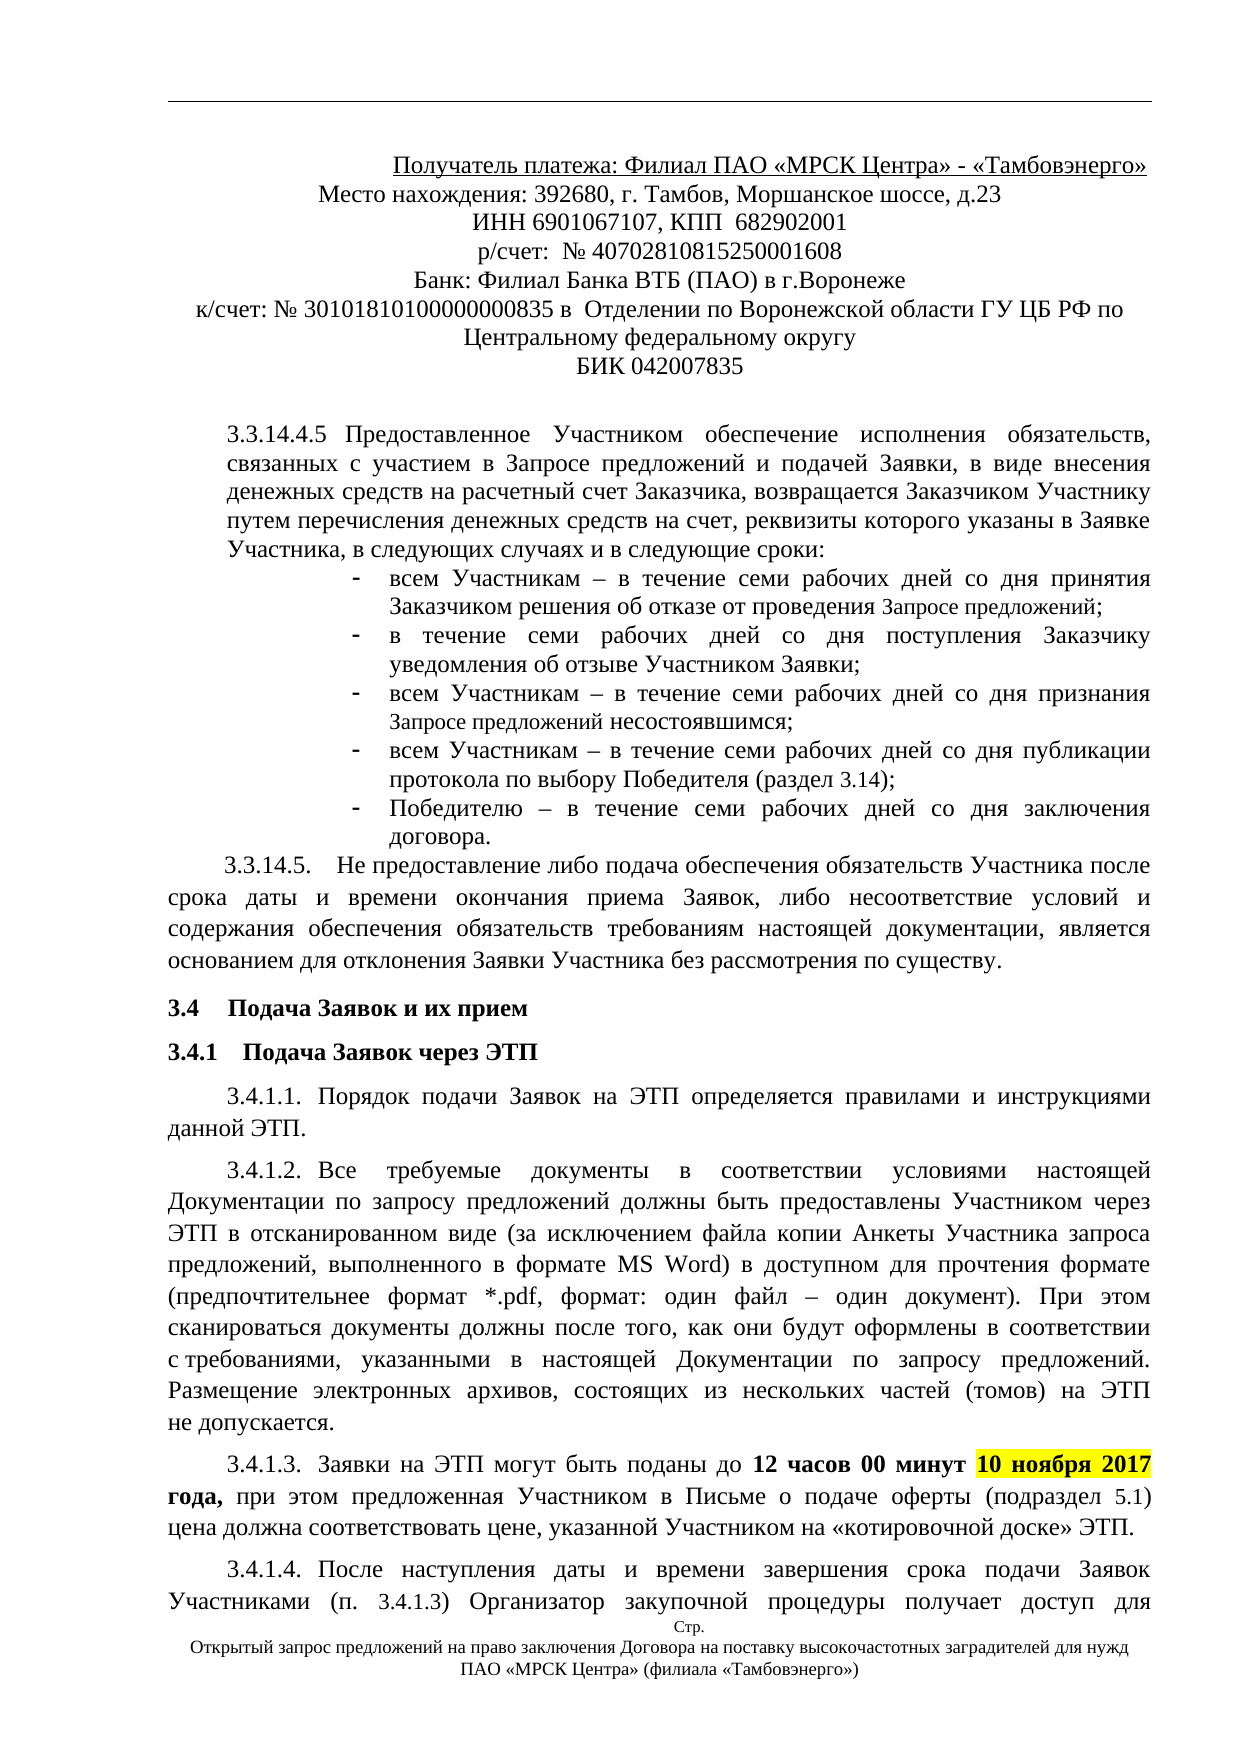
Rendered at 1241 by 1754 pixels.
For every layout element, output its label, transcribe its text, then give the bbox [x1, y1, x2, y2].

list Не предоставление либо подача обеспечения обязательств Участника после срока даты и времени окончания приема Заявок, либо несоответствие условий и содержания обеспечения обязательств требованиям настоящей документации, является основанием для отклонения Заявки Участника без рассмотрения по существу. [168, 850, 1152, 973]
text р/счет: № 40702810815250001608 [168, 236, 1152, 265]
list в течение семи рабочих дней со дня поступления Заказчику уведомления об отзыве Участником Заявки; [352, 620, 1152, 678]
list Предоставленное Участником обеспечение исполнения обязательств, связанных с участием в Запросе предложений и подачей Заявки, в виде внесения денежных средств на расчетный счет Заказчика, возвращается Заказчиком Участнику путем перечисления денежных средств на счет, реквизиты которого указаны в Заявке Участника, в следующих случаях и в следующие сроки: [227, 419, 1152, 563]
text Место нахождения: 392680, г. Тамбов, Моршанское шоссе, д.23 [168, 179, 1152, 207]
list Порядок подачи Заявок на ЭТП определяется правилами и инструкциями данной ЭТП. [168, 1081, 1152, 1141]
list Все требуемые документы в соответствии условиями настоящей Документации по запросу предложений должны быть предоставлены Участником через ЭТП в отсканированном виде (за исключением файла копии Анкеты Участника запроса предложений, выполненного в формате MS Word) в доступном для прочтения формате (предпочтительнее формат *.pdf, формат: один файл – один документ). При этом сканироваться документы должны после того, как они будут оформлены в соответствии с требованиями, указанными в настоящей Документации по запросу предложений. Размещение электронных архивов, состоящих из нескольких частей (томов) на ЭТП не допускается. [168, 1155, 1152, 1436]
list всем Участникам – в течение семи рабочих дней со дня признания Запросе предложений несостоявшимся; [352, 678, 1152, 735]
text ИНН 6901067107, КПП 682902001 [168, 207, 1152, 236]
list Победителю – в течение семи рабочих дней со дня заключения договора. [352, 793, 1152, 850]
text Банк: Филиал Банка ВТБ (ПАО) в г.Воронеже [168, 265, 1152, 294]
subtitle Подача Заявок и их прием [168, 993, 1152, 1022]
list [168, 1554, 1152, 1614]
text БИК 042007835 [168, 351, 1152, 380]
list всем Участникам – в течение семи рабочих дней со дня принятия Заказчиком решения об отказе от проведения Запросе предложений; [352, 563, 1152, 620]
text к/счет: № 30101810100000000835 в Отделении по Воронежской области ГУ ЦБ РФ по Центральному федеральному округу [168, 294, 1152, 351]
subtitle Подача Заявок через ЭТП [168, 1037, 1152, 1066]
list Получатель платежа: Филиал ПАО «МРСК Центра» - «Тамбовэнерго» [393, 150, 1152, 179]
list всем Участникам – в течение семи рабочих дней со дня публикации протокола по выбору Победителя (раздел 3.14); [352, 735, 1152, 793]
list Заявки на ЭТП могут быть поданы до 12 часов 00 минут 10 ноября 2017 года, при этом предложенная Участником в Письме о подаче оферты (подраздел 5.1) цена должна соответствовать цене, указанной Участником на «котировочной доске» ЭТП. [168, 1449, 1152, 1541]
